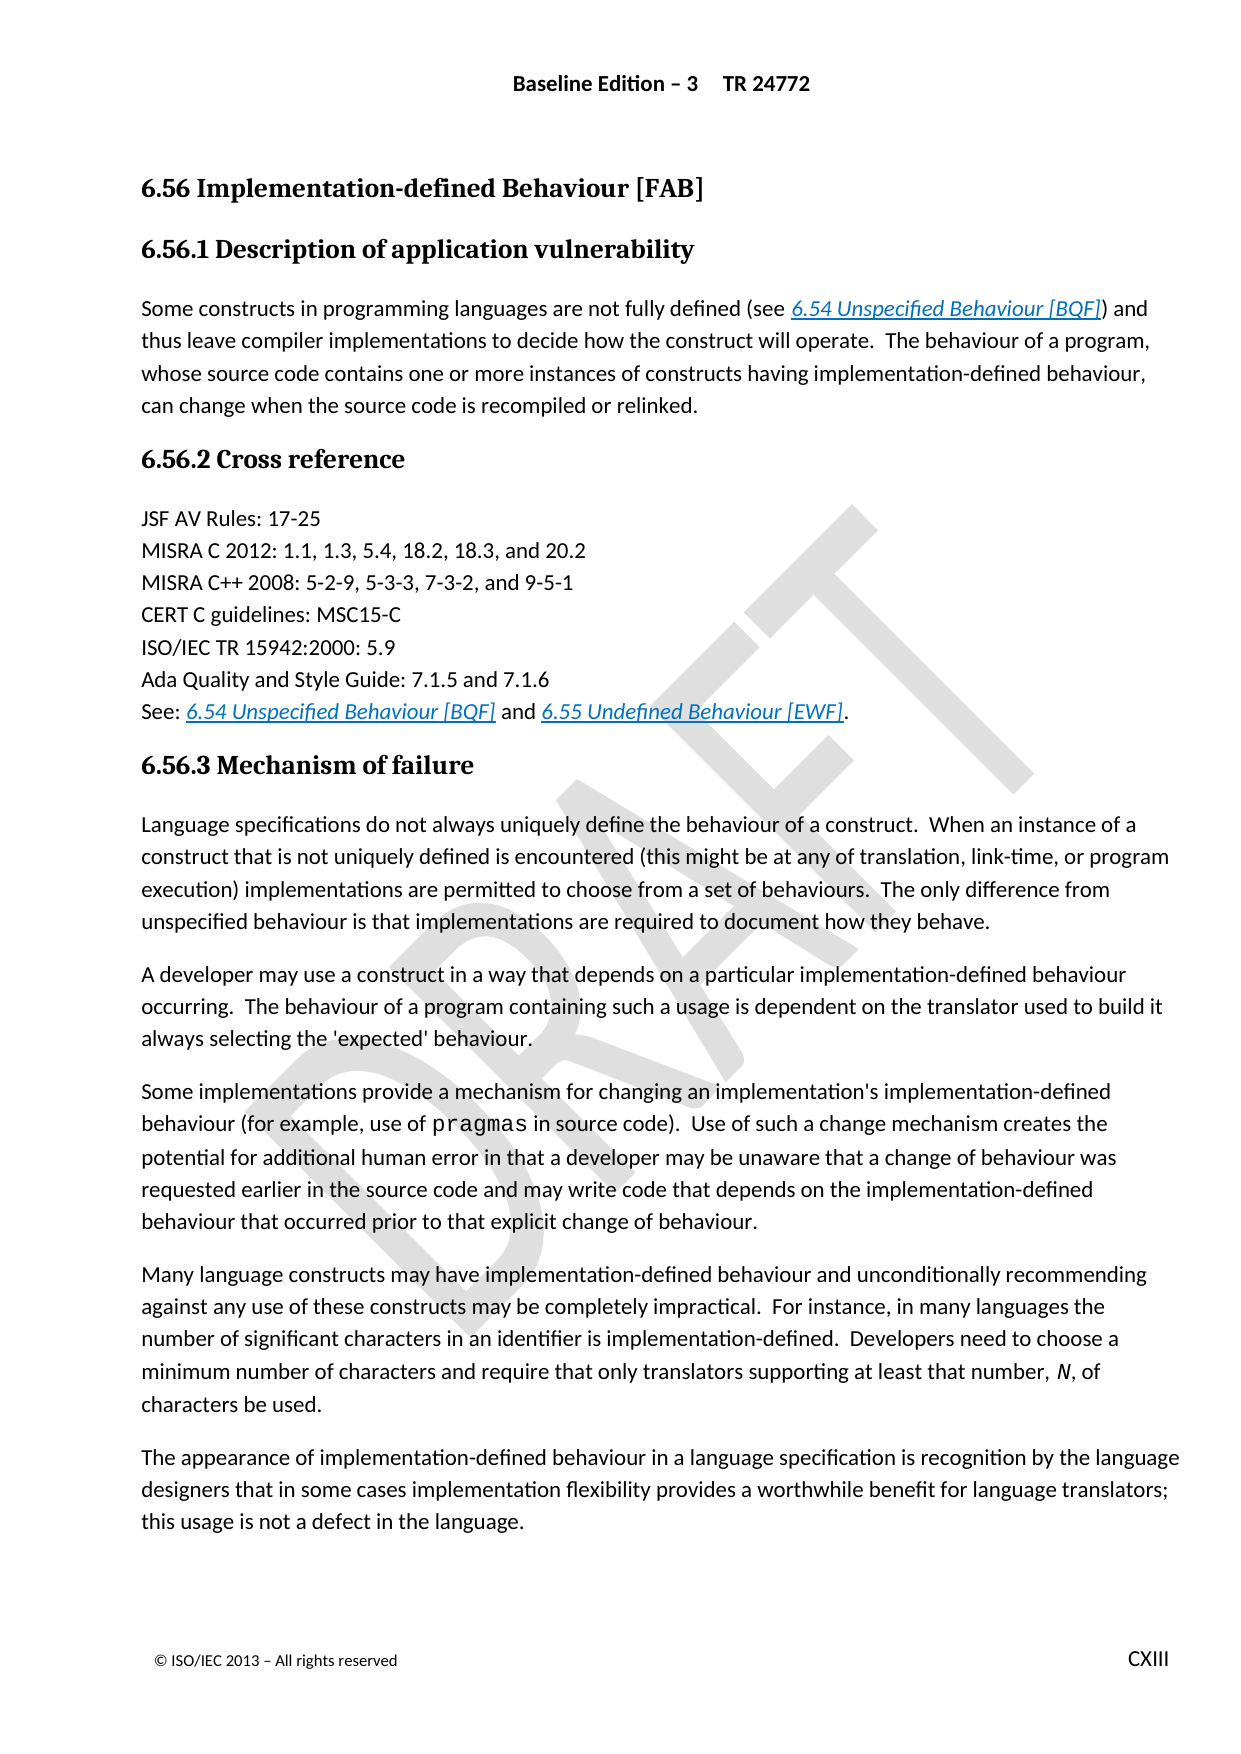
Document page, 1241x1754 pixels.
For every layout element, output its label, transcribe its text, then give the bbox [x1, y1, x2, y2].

subtitle 6.56.1 Description of application vulnerability [141, 234, 1182, 265]
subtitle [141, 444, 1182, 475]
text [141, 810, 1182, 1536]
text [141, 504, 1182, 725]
subtitle 6.56 Implementation-defined Behaviour [FAB] [141, 173, 1182, 205]
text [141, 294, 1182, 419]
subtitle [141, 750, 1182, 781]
